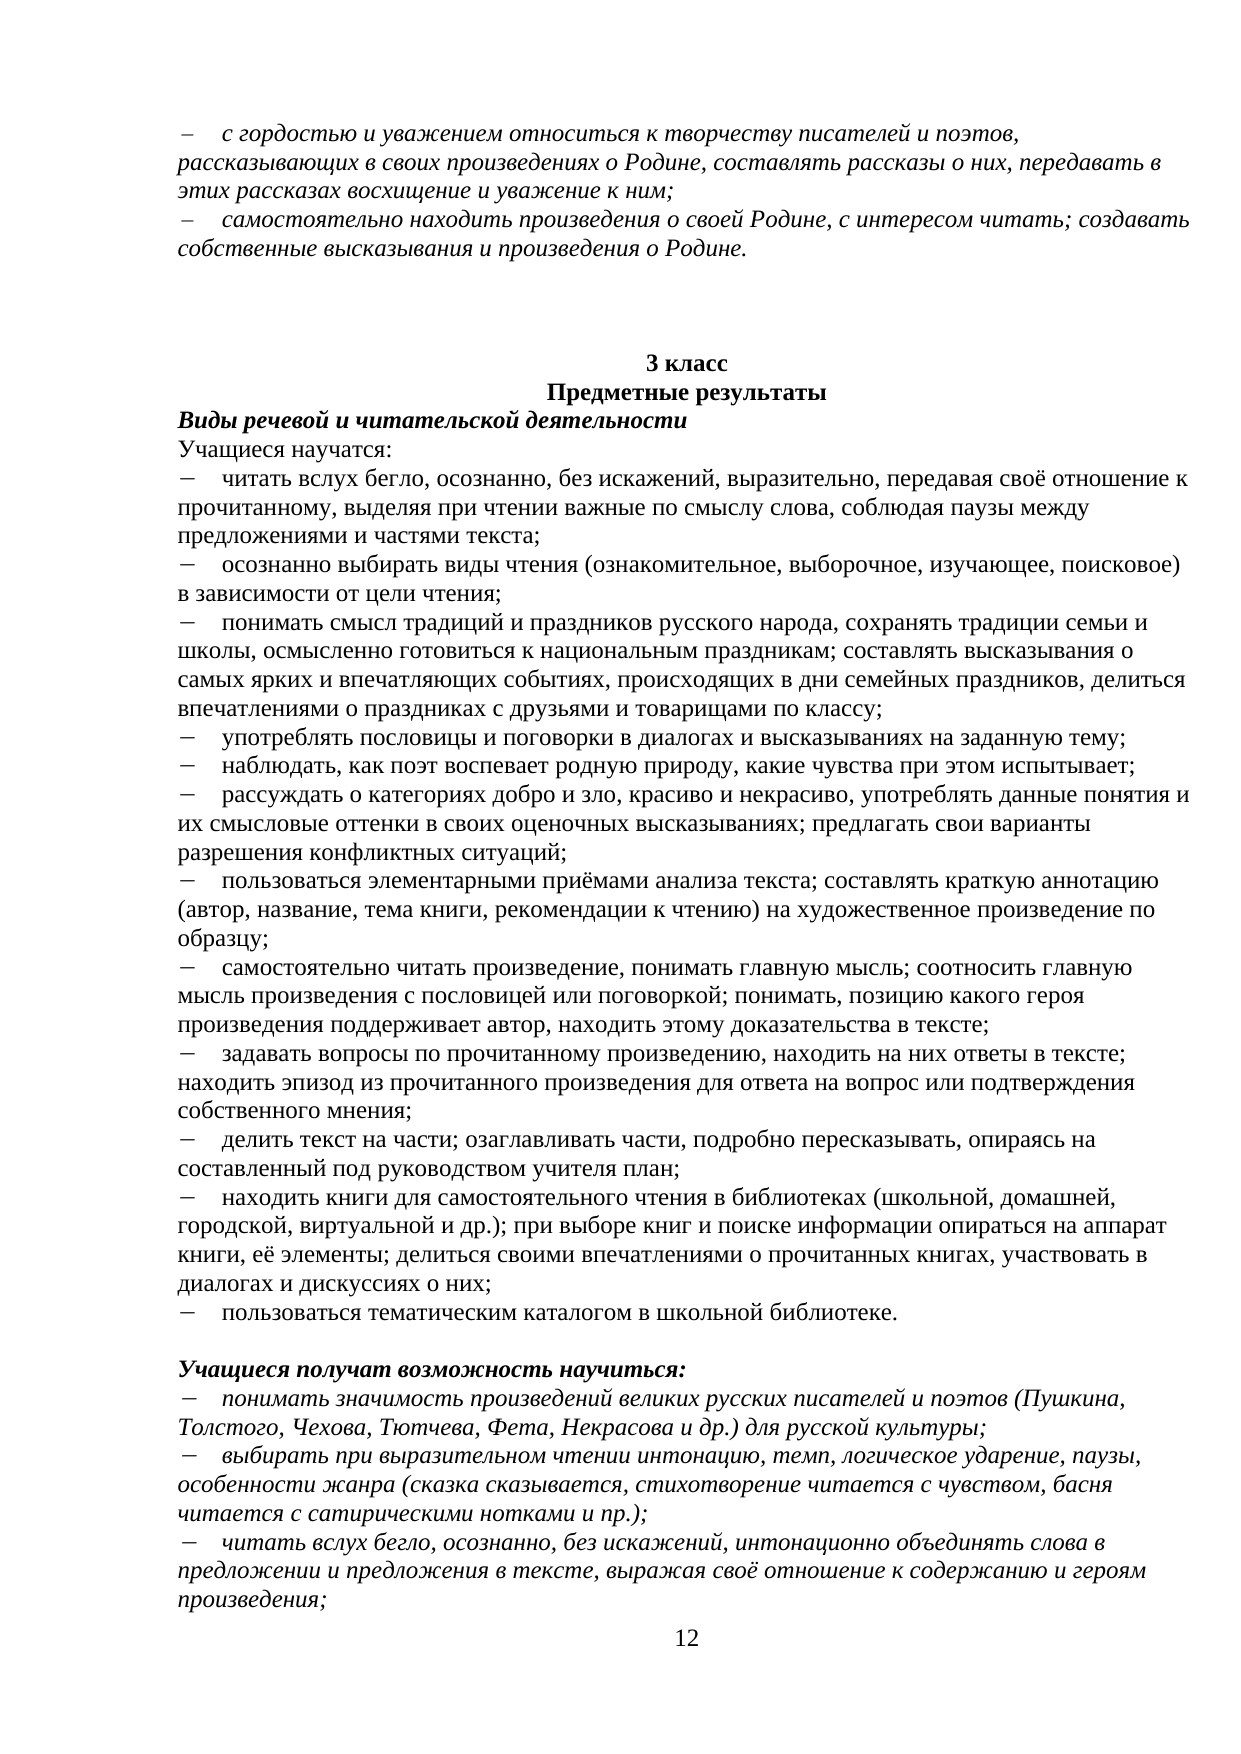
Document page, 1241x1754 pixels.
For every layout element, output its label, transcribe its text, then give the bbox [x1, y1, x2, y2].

list задавать вопросы по прочитанному произведению, находить на них ответы в тексте; находить эпизод из прочитанного произведения для ответа на вопрос или подтверждения собственного мнения; [177, 1038, 1196, 1124]
list читать вслух бегло, осознанно, без искажений, выразительно, передавая своё отношение к прочитанному, выделяя при чтении важные по смыслу слова, соблюдая паузы между предложениями и частями текста; [177, 463, 1196, 549]
list выбирать при выразительном чтении интонацию, темп, логическое ударение, паузы, особенности жанра (сказка сказывается, стихотворение читается с чувством, басня читается с сатирическими нотками и пр.); [177, 1441, 1196, 1527]
list осознанно выбирать виды чтения (ознакомительное, выборочное, изучающее, поисковое) в зависимости от цели чтения; [177, 549, 1196, 607]
list понимать значимость произведений великих русских писателей и поэтов (Пушкина, Толстого, Чехова, Тютчева, Фета, Некрасова и др.) для русской культуры; [177, 1383, 1196, 1441]
text 3 класс [177, 348, 1196, 377]
list самостоятельно читать произведение, понимать главную мысль; соотносить главную мысль произведения с пословицей или поговоркой; понимать, позицию какого героя произведения поддерживает автор, находить этому доказательства в тексте; [177, 952, 1196, 1038]
list наблюдать, как поэт воспевает родную природу, какие чувства при этом испытывает; [177, 751, 1196, 779]
list пользоваться элементарными приёмами анализа текста; составлять краткую аннотацию (автор, название, тема книги, рекомендации к чтению) на художественное произведение по образцу; [177, 866, 1196, 952]
text Предметные результаты [177, 377, 1196, 406]
list пользоваться тематическим каталогом в школьной библиотеке. [177, 1297, 1196, 1326]
list делить текст на части; озаглавливать части, подробно пересказывать, опираясь на составленный под руководством учителя план; [177, 1124, 1196, 1182]
list читать вслух бегло, осознанно, без искажений, интонационно объединять слова в предложении и предложения в тексте, выражая своё отношение к содержанию и героям произведения; [177, 1527, 1196, 1613]
text Учащиеся научатся: [177, 434, 1196, 463]
text Учащиеся получат возможность научиться: [177, 1354, 1196, 1383]
list употреблять пословицы и поговорки в диалогах и высказываниях на заданную тему; [177, 722, 1196, 751]
list понимать смысл традиций и праздников русского народа, сохранять традиции семьи и школы, осмысленно готовиться к национальным праздникам; составлять высказывания о самых ярких и впечатляющих событиях, происходящих в дни семейных праздников, делиться впечатлениями о праздниках с друзьями и товарищами по классу; [177, 607, 1196, 722]
list с гордостью и уважением относиться к творчеству писателей и поэтов, рассказывающих в своих произведениях o Родине, составлять рассказы о них, передавать в этих рассказах восхищение и уважение к ним; [177, 118, 1196, 204]
text Виды речевой и читательской деятельности [177, 406, 1196, 434]
list находить книги для самостоятельного чтения в библиотеках (школьной, домашней, городской, виртуальной и др.); при выборе книг и поиске информации опираться на аппарат книги, её элементы; делиться своими впечатлениями о прочитанных книгах, участвовать в диалогах и дискуссиях о них; [177, 1182, 1196, 1297]
list рассуждать о категориях добро и зло, красиво и некрасиво, употреблять данные понятия и их смысловые оттенки в своих оценочных высказываниях; предлагать свои варианты разрешения конфликтных ситуаций; [177, 779, 1196, 866]
list самостоятельно находить произведения о своей Родине, с интересом читать; создавать собственные высказывания и произведения о Родине. [177, 204, 1196, 262]
